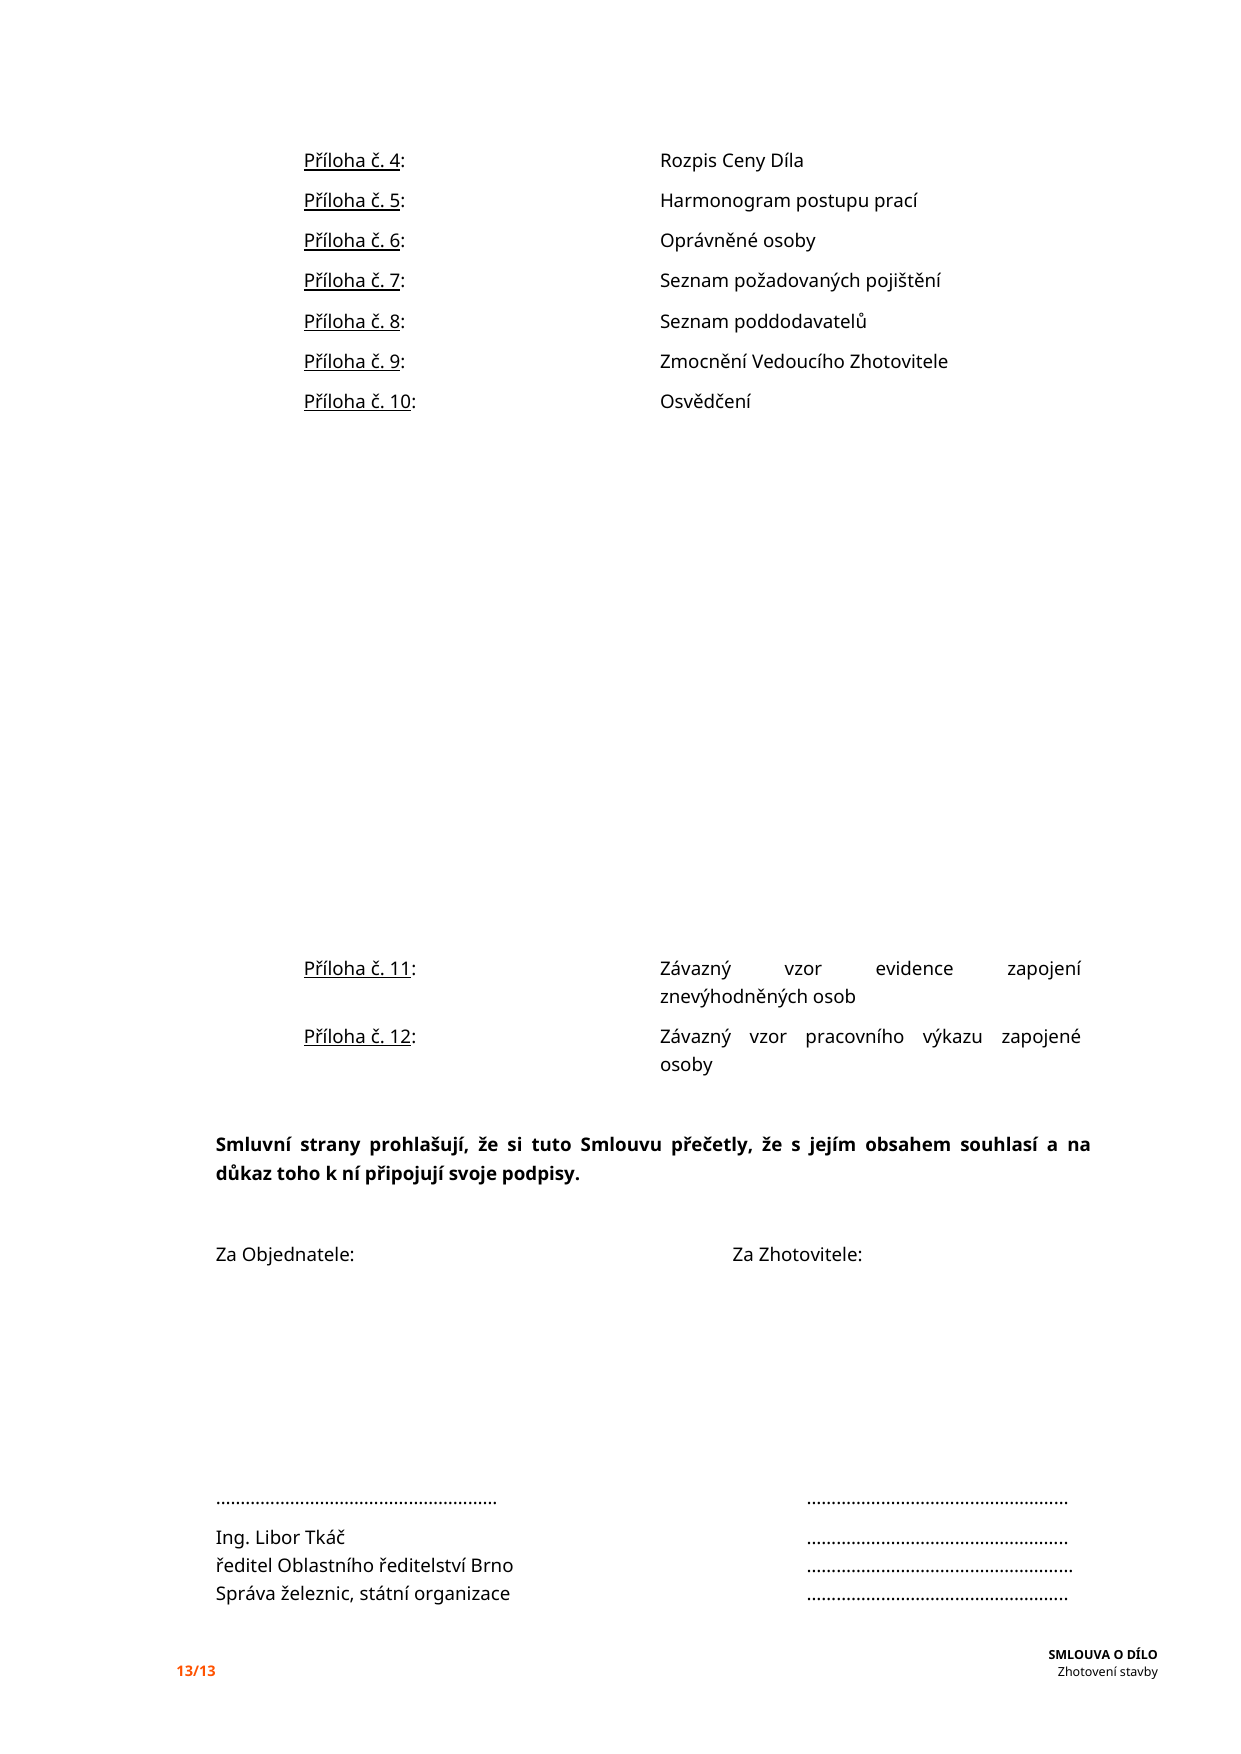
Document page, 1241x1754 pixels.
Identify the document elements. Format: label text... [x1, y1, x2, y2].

text Smluvní strany prohlašují, že si tuto Smlouvu přečetly, že s jejím obsahem souhlasí a na důkaz toho k ní připojují svoje podpisy. [216, 1132, 1093, 1185]
text Správa železnic, státní organizace …………………………………………….. [216, 1581, 1175, 1606]
table_cell Příloha č. 10: [216, 388, 572, 428]
table_cell Příloha č. 6: [216, 228, 572, 268]
table_cell Rozpis Ceny Díla [572, 148, 1093, 188]
table_cell Příloha č. 5: [216, 188, 572, 228]
text Za Objednatele: Za Zhotovitele: [216, 1241, 1093, 1266]
table_cell Seznam poddodavatelů [572, 308, 1093, 348]
text ředitel Oblastního ředitelství Brno ……………………………………………… [216, 1552, 1093, 1578]
table_cell Příloha č. 9: [216, 348, 572, 388]
table_cell Seznam požadovaných pojištění [572, 268, 1093, 308]
text Ing. Libor Tkáč …………………………………………….. [216, 1524, 1093, 1550]
table_cell Závazný vzor evidence zapojení znevýhodněných osob [572, 428, 1093, 1023]
table_cell Příloha č. 8: [216, 308, 572, 348]
table_cell Příloha č. 4: [216, 148, 572, 188]
table_cell Oprávněné osoby [572, 228, 1093, 268]
table_cell Příloha č. 11: [216, 428, 572, 1023]
text ………………………………………………… ……………………………..……………… [216, 1484, 1093, 1509]
table_cell Osvědčení [572, 388, 1093, 428]
table_cell Příloha č. 12: [216, 1023, 572, 1091]
table_cell Příloha č. 7: [216, 268, 572, 308]
table_cell Zmocnění Vedoucího Zhotovitele [572, 348, 1093, 388]
table_cell Závazný vzor pracovního výkazu zapojené osoby [572, 1023, 1093, 1091]
table_cell Harmonogram postupu prací [572, 188, 1093, 228]
